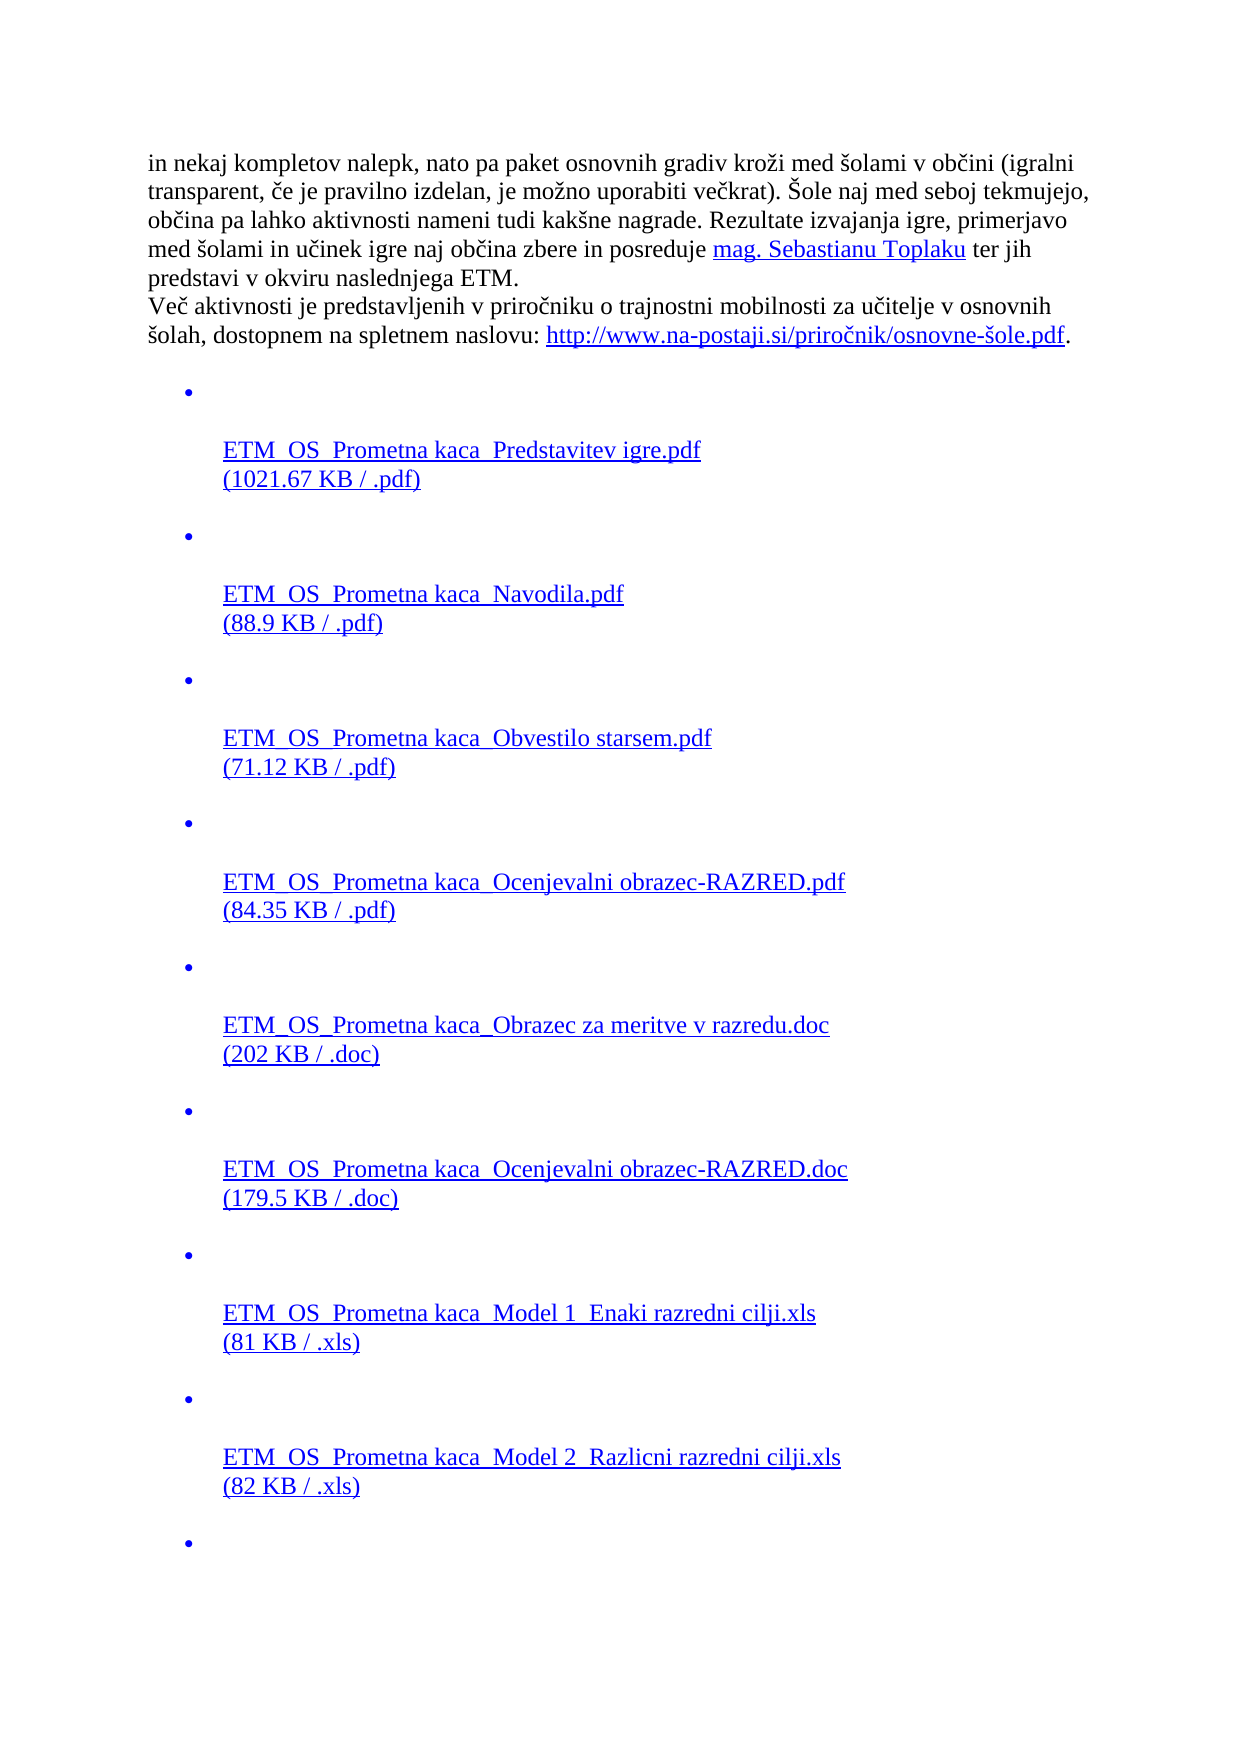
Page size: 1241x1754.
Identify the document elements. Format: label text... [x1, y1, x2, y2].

text ETM_OS_Prometna kaca_Model 1_Enaki razredni cilji.xls (81 KB / .xls) [223, 1298, 1093, 1356]
text ETM_OS_Prometna kaca_Obvestilo starsem.pdf (71.12 KB / .pdf) [223, 723, 1093, 780]
text ETM_OS_Prometna kaca_Model 2_Razlicni razredni cilji.xls (82 KB / .xls) [223, 1442, 1093, 1500]
text ETM_OS_Prometna kaca_Predstavitev igre.pdf (1021.67 KB / .pdf) [223, 435, 1093, 493]
text ETM_OS_Prometna kaca_Obrazec za meritve v razredu.doc (202 KB / .doc) [223, 1011, 1093, 1068]
text ETM_OS_Prometna kaca_Ocenjevalni obrazec-RAZRED.pdf (84.35 KB / .pdf) [223, 867, 1093, 924]
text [148, 148, 1093, 349]
text ETM_OS_Prometna kaca_Navodila.pdf (88.9 KB / .pdf) [223, 579, 1093, 637]
text ETM_OS_Prometna kaca_Ocenjevalni obrazec-RAZRED.doc (179.5 KB / .doc) [223, 1154, 1093, 1212]
